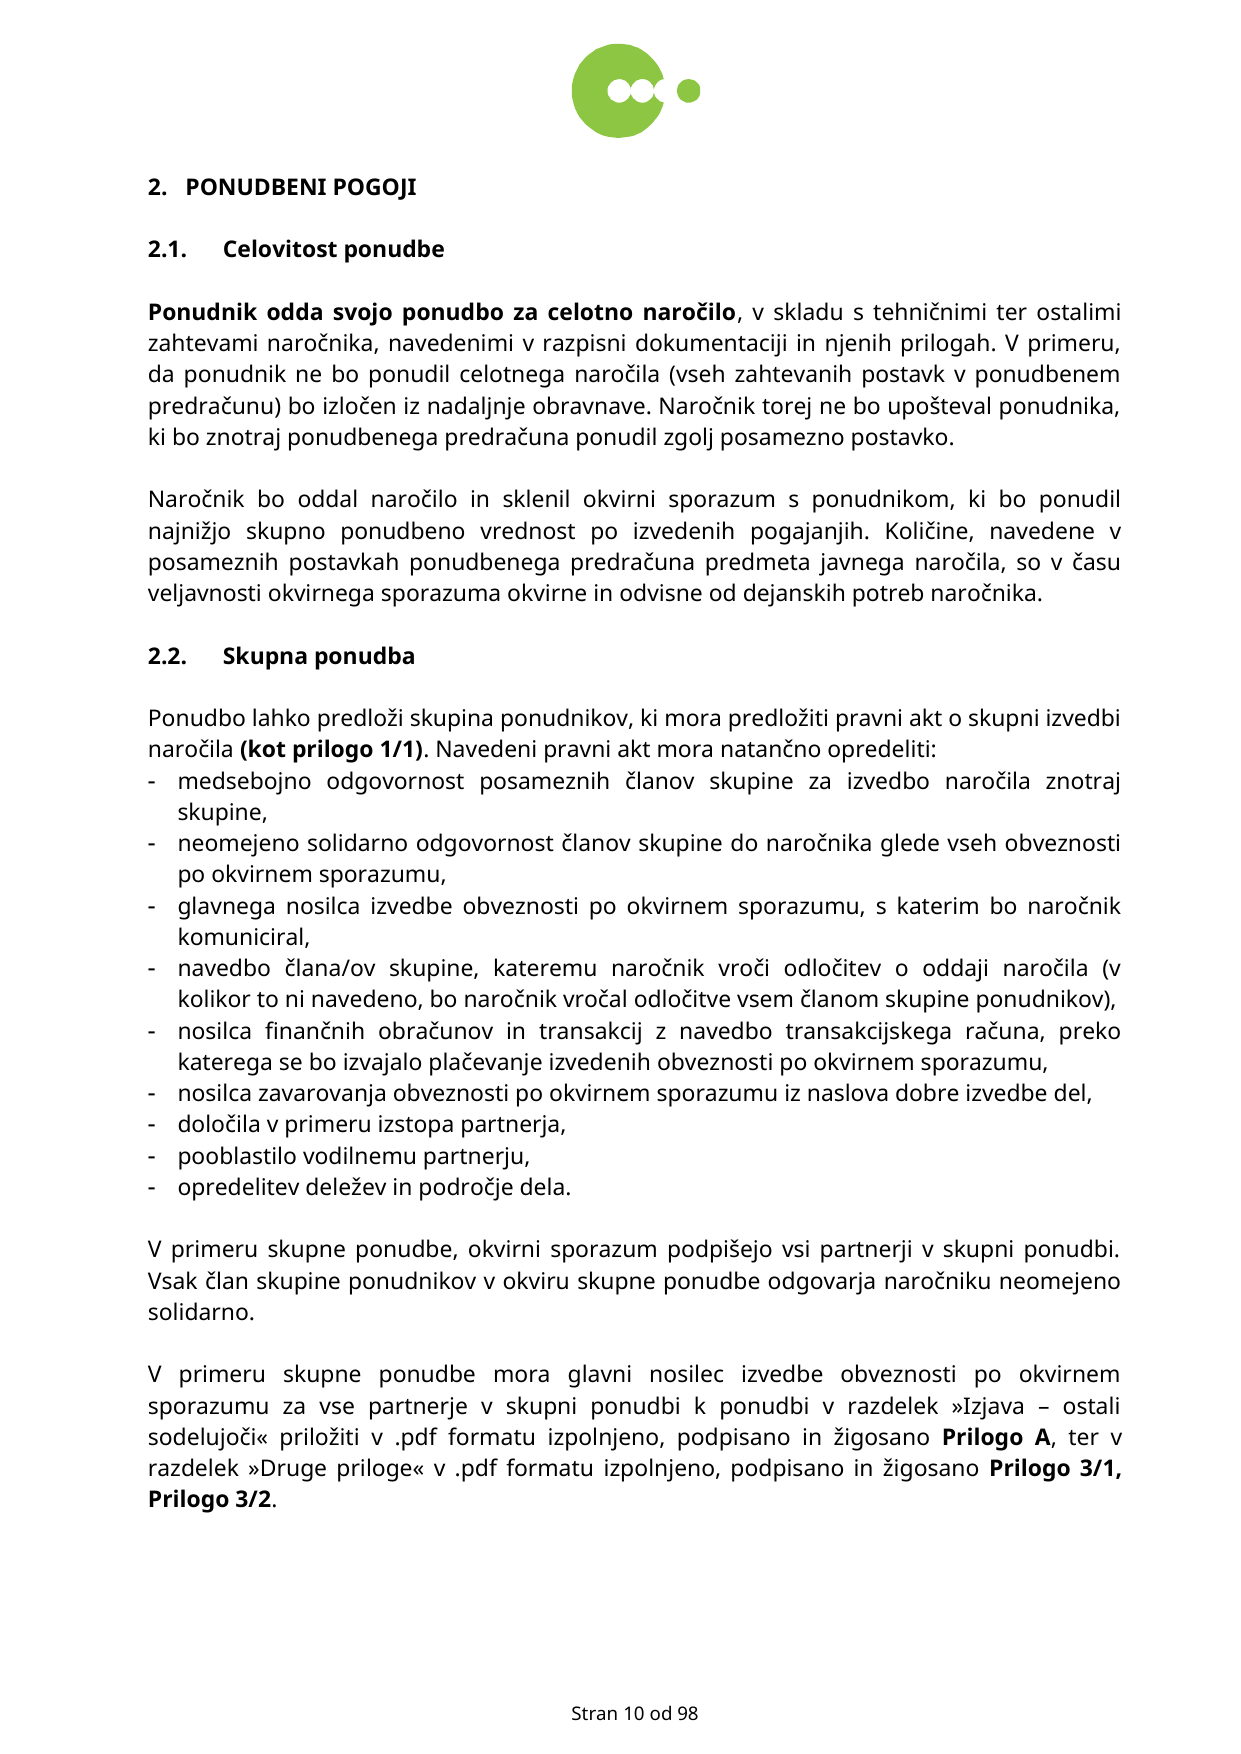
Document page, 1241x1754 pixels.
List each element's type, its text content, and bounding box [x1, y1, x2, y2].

text Ponudbo lahko predloži skupina ponudnikov, ki mora predložiti pravni akt o skupni izvedbi naročila (kot prilogo 1/1). Navedeni pravni akt mora natančno opredeliti: [148, 702, 1122, 765]
list nosilca zavarovanja obveznosti po okvirnem sporazumu iz naslova dobre izvedbe del, [148, 1077, 1122, 1108]
list nosilca finančnih obračunov in transakcij z navedbo transakcijskega računa, preko katerega se bo izvajalo plačevanje izvedenih obveznosti po okvirnem sporazumu, [148, 1015, 1122, 1077]
text V primeru skupne ponudbe mora glavni nosilec izvedbe obveznosti po okvirnem sporazumu za vse partnerje v skupni ponudbi k ponudbi v razdelek »Izjava – ostali sodelujoči« priložiti v .pdf formatu izpolnjeno, podpisano in žigosano Prilogo A, ter v razdelek »Druge priloge« v .pdf formatu izpolnjeno, podpisano in žigosano Prilogo 3/1, Prilogo 3/2. [148, 1358, 1122, 1515]
list PONUDBENI POGOJI [148, 171, 1122, 202]
list Celovitost ponudbe [148, 233, 1122, 265]
list opredelitev deležev in področje dela. [148, 1171, 1122, 1202]
text V primeru skupne ponudbe, okvirni sporazum podpišejo vsi partnerji v skupni ponudbi. Vsak član skupine ponudnikov v okviru skupne ponudbe odgovarja naročniku neomejeno solidarno. [148, 1233, 1122, 1327]
list neomejeno solidarno odgovornost članov skupine do naročnika glede vseh obveznosti po okvirnem sporazumu, [148, 827, 1122, 890]
list medsebojno odgovornost posameznih članov skupine za izvedbo naročila znotraj skupine, [148, 765, 1122, 827]
list navedbo člana/ov skupine, kateremu naročnik vroči odločitev o oddaji naročila (v kolikor to ni navedeno, bo naročnik vročal odločitve vsem članom skupine ponudnikov), [148, 952, 1122, 1015]
list pooblastilo vodilnemu partnerju, [148, 1140, 1122, 1171]
list določila v primeru izstopa partnerja, [148, 1108, 1122, 1140]
text Ponudnik odda svojo ponudbo za celotno naročilo, v skladu s tehničnimi ter ostalimi zahtevami naročnika, navedenimi v razpisni dokumentaciji in njenih prilogah. V primeru, da ponudnik ne bo ponudil celotnega naročila (vseh zahtevanih postavk v ponudbenem predračunu) bo izločen iz nadaljnje obravnave. Naročnik torej ne bo upošteval ponudnika, ki bo znotraj ponudbenega predračuna ponudil zgolj posamezno postavko. [148, 296, 1122, 452]
list Skupna ponudba [148, 640, 1122, 671]
text Naročnik bo oddal naročilo in sklenil okvirni sporazum s ponudnikom, ki bo ponudil najnižjo skupno ponudbeno vrednost po izvedenih pogajanjih. Količine, navedene v posameznih postavkah ponudbenega predračuna predmeta javnega naročila, so v času veljavnosti okvirnega sporazuma okvirne in odvisne od dejanskih potreb naročnika. [148, 483, 1122, 608]
list glavnega nosilca izvedbe obveznosti po okvirnem sporazumu, s katerim bo naročnik komuniciral, [148, 890, 1122, 952]
